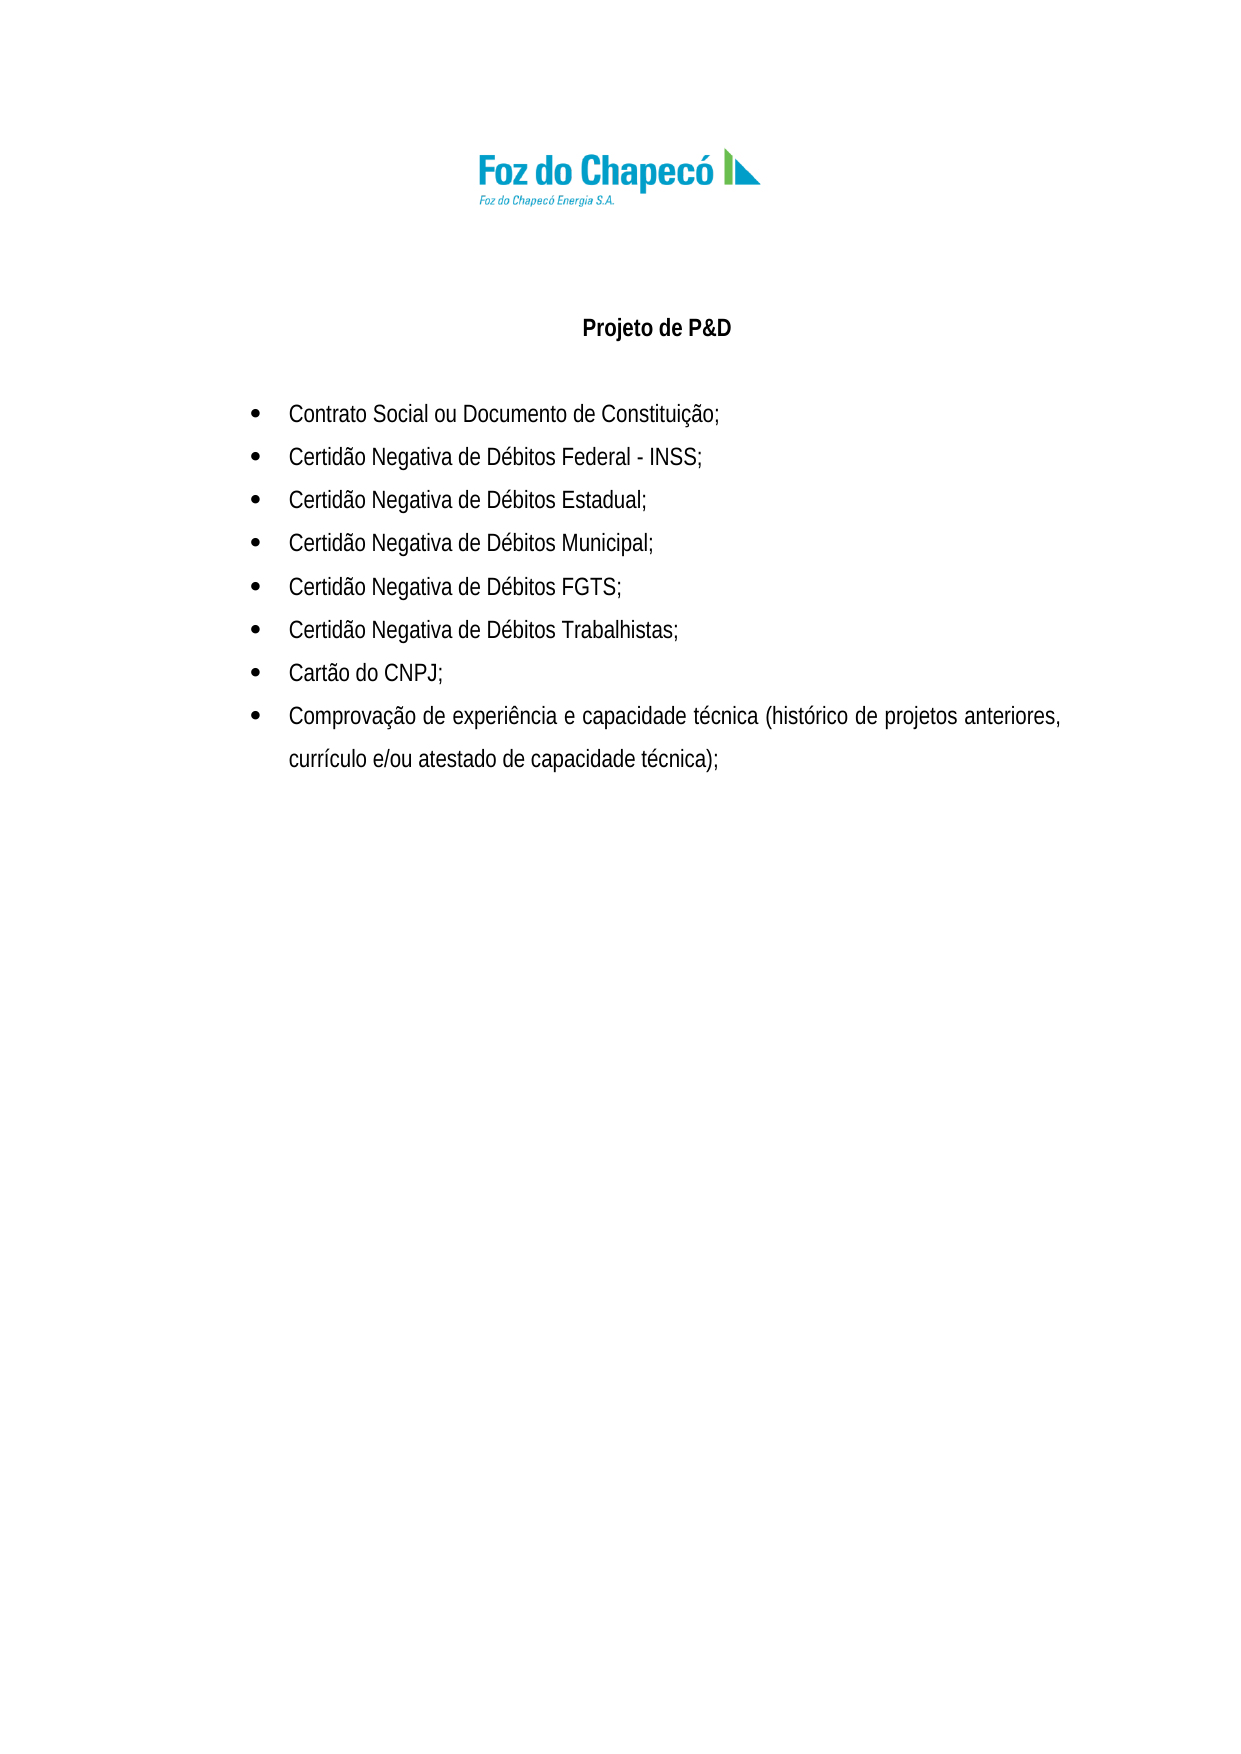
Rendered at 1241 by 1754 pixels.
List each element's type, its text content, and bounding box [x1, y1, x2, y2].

list Certidão Negativa de Débitos Trabalhistas; [251, 615, 1063, 643]
list Certidão Negativa de Débitos FGTS; [251, 571, 1063, 600]
list Certidão Negativa de Débitos Municipal; [251, 528, 1063, 557]
text Projeto de P&D [177, 313, 1063, 341]
list Cartão do CNPJ; [251, 658, 1063, 687]
picture [501, 168, 506, 181]
picture [479, 147, 761, 207]
list Certidão Negativa de Débitos Estadual; [251, 485, 1063, 514]
list Certidão Negativa de Débitos Federal - INSS; [251, 442, 1063, 471]
list Comprovação de experiência e capacidade técnica (histórico de projetos anteriores, currículo e/ou atestado de capacidade técnica); [251, 701, 1063, 773]
list Contrato Social ou Documento de Constituição; [251, 398, 1063, 427]
